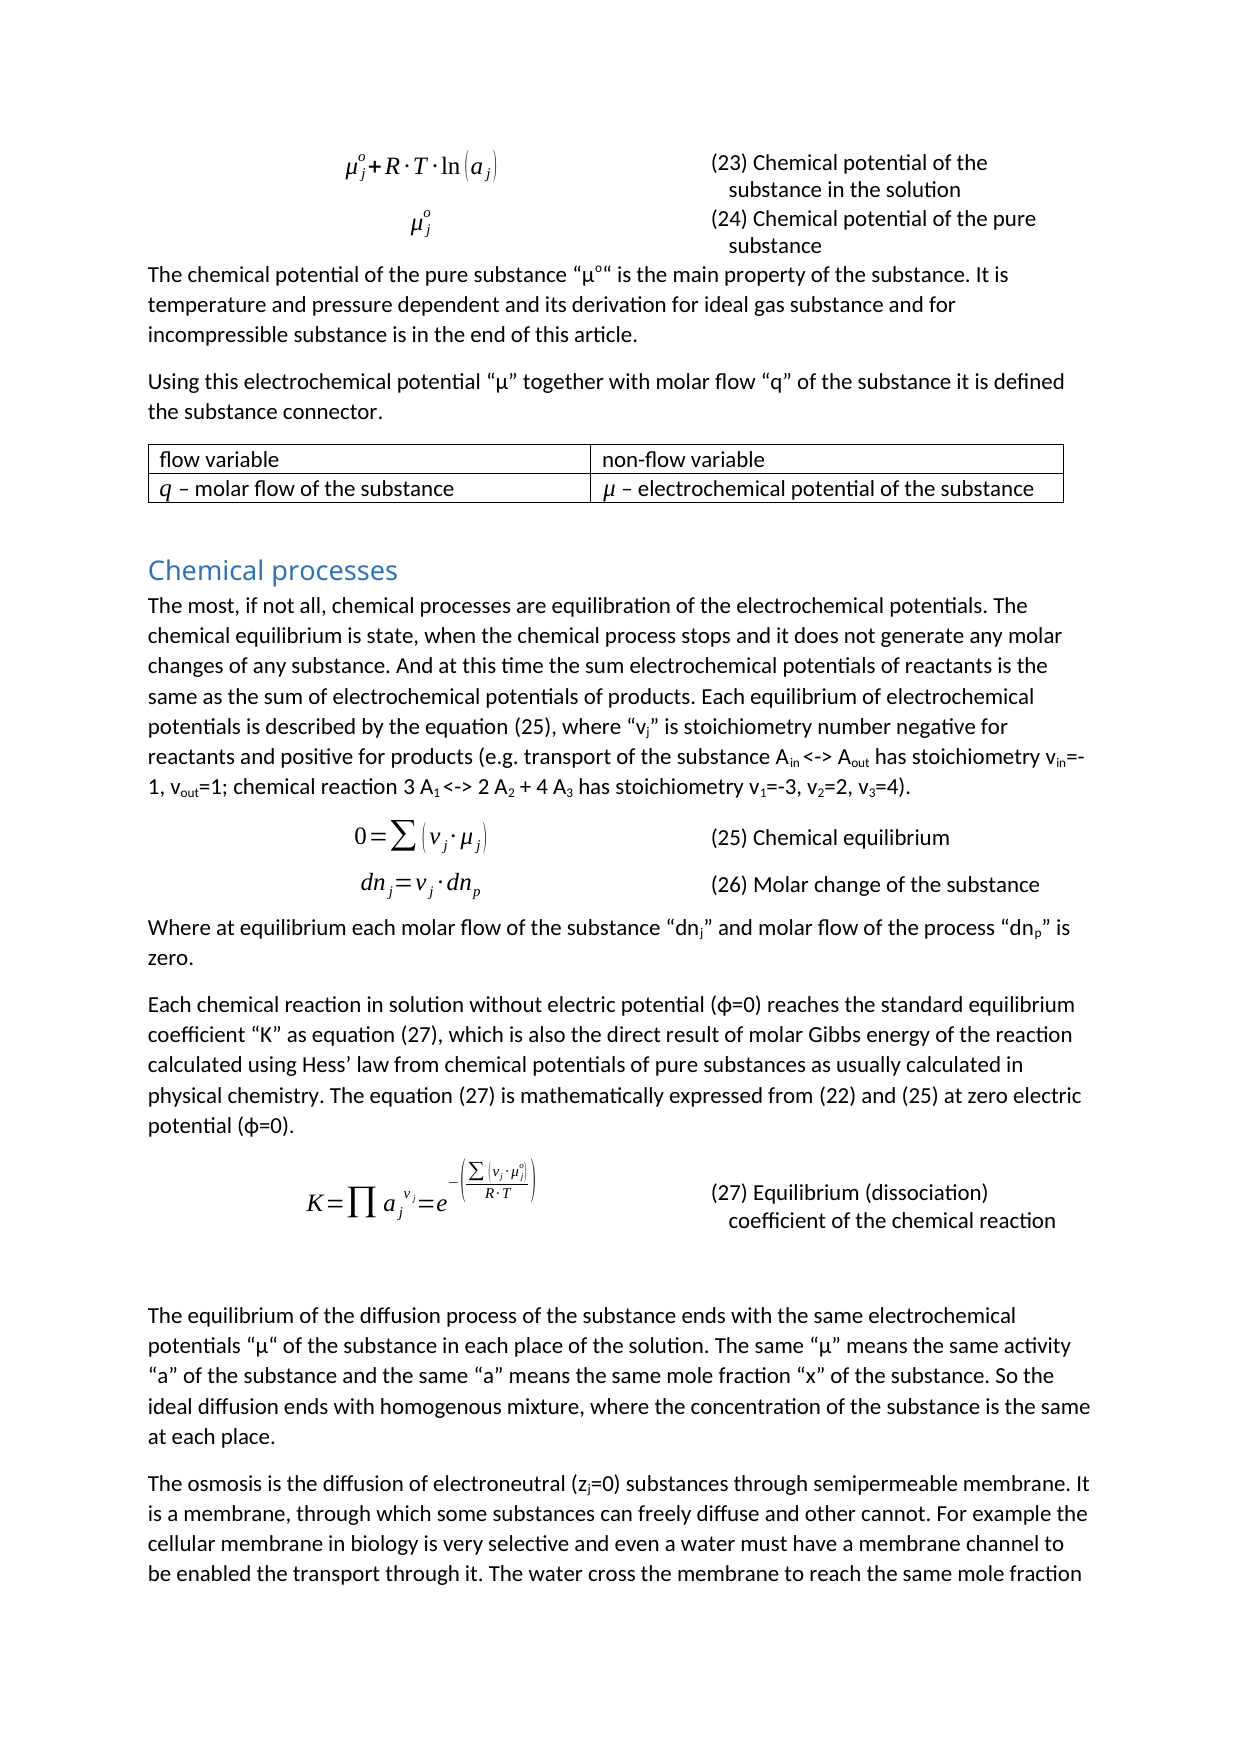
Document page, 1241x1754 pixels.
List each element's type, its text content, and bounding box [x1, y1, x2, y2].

table_cell Molar change of the substance [693, 869, 1092, 913]
table_cell Chemical potential of the pure substance [693, 204, 1092, 260]
text Where at equilibrium each molar flow of the substance “dnj” and molar flow of the process “dnp” is zero. [148, 913, 1093, 971]
table_header Chemical equilibrium [693, 819, 1092, 869]
table_cell [148, 204, 693, 260]
table_header non-flow variable [591, 445, 1063, 473]
table_cell – electrochemical potential of the substance [591, 474, 1063, 502]
table_cell [148, 869, 693, 913]
text Using this electrochemical potential “μ” together with molar flow “q” of the substance it is defined the substance connector. [148, 367, 1093, 425]
text The equilibrium of the diffusion process of the substance ends with the same electrochemical potentials “μ“ of the substance in each place of the solution. The same “μ” means the same activity “a” of the substance and the same “a” means the same mole fraction “x” of the substance. So the ideal diffusion ends with homogenous mixture, where the concentration of the substance is the same at each place. [148, 1301, 1093, 1450]
table_header Equilibrium (dissociation) coefficient of the chemical reaction [693, 1158, 1092, 1254]
text Each chemical reaction in solution without electric potential (ϕ=0) reaches the standard equilibrium coefficient “K” as equation (27), which is also the direct result of molar Gibbs energy of the reaction calculated using Hess’ law from chemical potentials of pure substances as usually calculated in physical chemistry. The equation (27) is mathematically expressed from (22) and (25) at zero electric potential (ϕ=0). [148, 990, 1093, 1139]
table_header [148, 1158, 693, 1254]
table_cell Chemical potential of the substance in the solution [693, 148, 1092, 204]
subtitle Chemical processes [148, 551, 1093, 588]
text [148, 1469, 1093, 1587]
table_cell [148, 148, 693, 204]
table_header [148, 819, 693, 869]
table_cell – molar flow of the substance [149, 474, 590, 502]
table_header flow variable [149, 445, 590, 473]
text The chemical potential of the pure substance “μo“ is the main property of the substance. It is temperature and pressure dependent and its derivation for ideal gas substance and for incompressible substance is in the end of this article. [148, 260, 1093, 348]
text The most, if not all, chemical processes are equilibration of the electrochemical potentials. The chemical equilibrium is state, when the chemical process stops and it does not generate any molar changes of any substance. And at this time the sum electrochemical potentials of reactants is the same as the sum of electrochemical potentials of products. Each equilibrium of electrochemical potentials is described by the equation (25), where “vj” is stoichiometry number negative for reactants and positive for products (e.g. transport of the substance Ain <-> Aout has stoichiometry vin=-1, vout=1; chemical reaction 3 A1 <-> 2 A2 + 4 A3 has stoichiometry v1=-3, v2=2, v3=4). [148, 591, 1093, 800]
